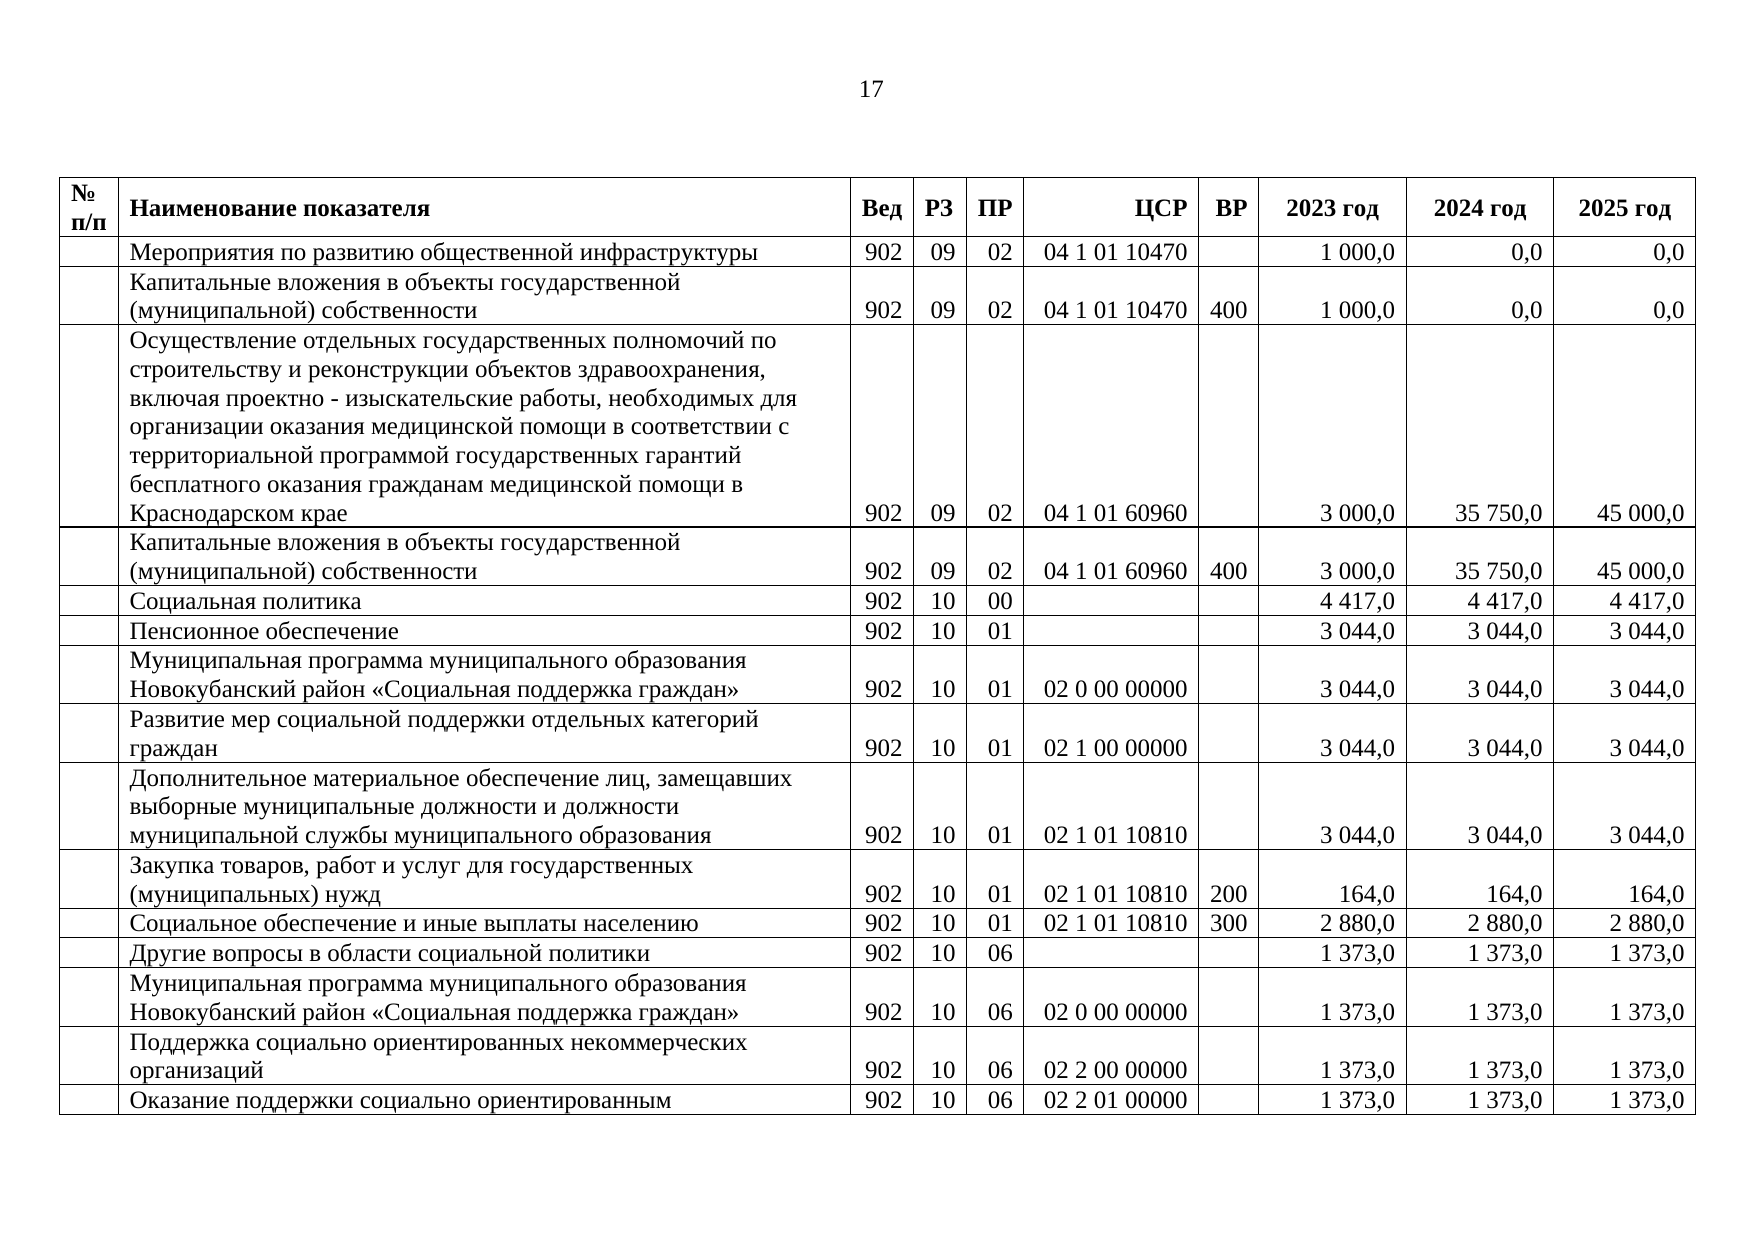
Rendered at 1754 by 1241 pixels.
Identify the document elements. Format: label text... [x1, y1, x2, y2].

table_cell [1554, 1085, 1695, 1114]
table_cell 10 [914, 646, 966, 703]
table_header РЗ [914, 178, 966, 236]
table_cell 200 [1199, 850, 1258, 907]
table_cell 01 [967, 850, 1023, 907]
table_cell 3 044,0 [1554, 704, 1695, 762]
table_cell 45 000,0 [1554, 528, 1695, 585]
table_cell [1024, 586, 1198, 615]
table_cell 4 417,0 [1554, 586, 1695, 615]
table_cell [1199, 938, 1258, 967]
table_cell 01 [967, 646, 1023, 703]
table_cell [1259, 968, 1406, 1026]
table_cell Закупка товаров, работ и услуг для государственных (муниципальных) нужд [119, 850, 850, 907]
table_cell [60, 968, 118, 1026]
table_cell 02 [967, 237, 1023, 266]
table_header Наименование показателя [119, 178, 850, 236]
table_header ПР [967, 178, 1023, 236]
table_cell 01 [967, 704, 1023, 762]
table_cell 3 000,0 [1259, 528, 1406, 585]
table_cell 06 [967, 938, 1023, 967]
table_cell 902 [851, 909, 913, 937]
table_cell 10 [914, 850, 966, 907]
table_cell Муниципальная программа муниципального образования Новокубанский район «Социальная поддержка граждан» [119, 646, 850, 703]
table_cell 902 [851, 237, 913, 266]
table_cell [60, 646, 118, 703]
table_cell [60, 528, 118, 585]
table_cell 10 [914, 909, 966, 937]
table_cell 04 1 01 10470 [1024, 237, 1198, 266]
table_cell 902 [851, 325, 913, 526]
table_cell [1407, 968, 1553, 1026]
table_cell 3 044,0 [1259, 646, 1406, 703]
table_cell 3 044,0 [1554, 616, 1695, 644]
table_cell 09 [914, 325, 966, 526]
table_cell 10 [914, 938, 966, 967]
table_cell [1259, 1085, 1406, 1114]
table_cell 1 373,0 [1407, 938, 1553, 967]
table_cell 164,0 [1407, 850, 1553, 907]
table_cell 1 373,0 [1554, 938, 1695, 967]
table_cell 164,0 [1259, 850, 1406, 907]
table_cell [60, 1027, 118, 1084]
table_cell Социальное обеспечение и иные выплаты населению [119, 909, 850, 937]
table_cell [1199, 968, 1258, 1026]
table_cell 45 000,0 [1554, 325, 1695, 526]
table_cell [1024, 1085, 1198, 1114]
table_cell 0,0 [1554, 267, 1695, 324]
table_cell 04 1 01 60960 [1024, 528, 1198, 585]
table_cell 10 [914, 763, 966, 849]
table_cell Мероприятия по развитию общественной инфраструктуры [119, 237, 850, 266]
table_cell 3 044,0 [1259, 763, 1406, 849]
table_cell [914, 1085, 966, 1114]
table_cell 902 [851, 704, 913, 762]
table_cell 00 [967, 586, 1023, 615]
table_cell 400 [1199, 267, 1258, 324]
table_cell Развитие мер социальной поддержки отдельных категорий граждан [119, 704, 850, 762]
table_cell 09 [914, 237, 966, 266]
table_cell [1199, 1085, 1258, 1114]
table_cell 3 000,0 [1259, 325, 1406, 526]
table_cell [60, 704, 118, 762]
table_cell 02 1 01 10810 [1024, 909, 1198, 937]
table_cell 1 000,0 [1259, 237, 1406, 266]
table_cell 2 880,0 [1407, 909, 1553, 937]
table_cell Осуществление отдельных государственных полномочий по строительству и реконструкции объектов здравоохранения, включая проектно - изыскательские работы, необходимых для организации оказания медицинской помощи в соответствии с территориальной программой государственных гарантий бесплатного оказания гражданам медицинской помощи в Краснодарском крае [119, 325, 850, 526]
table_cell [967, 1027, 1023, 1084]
table_cell 902 [851, 646, 913, 703]
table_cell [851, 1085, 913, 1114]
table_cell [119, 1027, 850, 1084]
table_cell [60, 909, 118, 937]
table_cell 0,0 [1554, 237, 1695, 266]
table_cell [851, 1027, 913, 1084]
table_cell 01 [967, 909, 1023, 937]
table_cell [1199, 237, 1258, 266]
table_header ЦСР [1024, 178, 1198, 236]
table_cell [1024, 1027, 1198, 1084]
table_cell 902 [851, 267, 913, 324]
table_cell 02 [967, 528, 1023, 585]
table_cell 04 1 01 60960 [1024, 325, 1198, 526]
table_cell 902 [851, 938, 913, 967]
table_cell [1199, 616, 1258, 644]
table_cell [60, 267, 118, 324]
table_cell [1199, 763, 1258, 849]
table_cell [60, 763, 118, 849]
table_cell [1199, 586, 1258, 615]
table_cell 1 373,0 [1259, 938, 1406, 967]
table_cell 09 [914, 528, 966, 585]
table_cell 02 1 00 00000 [1024, 704, 1198, 762]
table_cell [60, 938, 118, 967]
table_cell Дополнительное материальное обеспечение лиц, замещавших выборные муниципальные должности и должности муниципальной службы муниципального образования [119, 763, 850, 849]
table_cell 400 [1199, 528, 1258, 585]
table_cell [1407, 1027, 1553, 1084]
table_header 2024 год [1407, 178, 1553, 236]
table_cell 02 1 01 10810 [1024, 850, 1198, 907]
table_cell [1199, 325, 1258, 526]
table_cell [60, 850, 118, 907]
table_cell 35 750,0 [1407, 325, 1553, 526]
table_header 2023 год [1259, 178, 1406, 236]
table_header ВР [1199, 178, 1258, 236]
table_cell Капитальные вложения в объекты государственной (муниципальной) собственности [119, 528, 850, 585]
table_cell Социальная политика [119, 586, 850, 615]
table_cell 902 [851, 850, 913, 907]
table_cell 3 044,0 [1554, 763, 1695, 849]
table_cell 3 044,0 [1554, 646, 1695, 703]
table_cell 10 [914, 704, 966, 762]
table_header № п/п [60, 178, 118, 236]
table_cell 902 [851, 968, 913, 1026]
table_cell 3 044,0 [1259, 704, 1406, 762]
table_header Вед [851, 178, 913, 236]
table_cell 02 0 00 00000 [1024, 646, 1198, 703]
table_cell 3 044,0 [1407, 763, 1553, 849]
table_cell [1199, 704, 1258, 762]
table_cell Пенсионное обеспечение [119, 616, 850, 644]
table_cell Другие вопросы в области социальной политики [119, 938, 850, 967]
table_cell 902 [851, 586, 913, 615]
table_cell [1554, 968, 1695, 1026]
table_header 2025 год [1554, 178, 1695, 236]
table_cell [60, 616, 118, 644]
table_cell 300 [1199, 909, 1258, 937]
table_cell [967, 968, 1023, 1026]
table_cell 01 [967, 763, 1023, 849]
table_cell 02 [967, 267, 1023, 324]
table_cell 3 044,0 [1259, 616, 1406, 644]
table_cell 3 044,0 [1407, 616, 1553, 644]
table_cell 01 [967, 616, 1023, 644]
table_cell 0,0 [1407, 237, 1553, 266]
table_cell 35 750,0 [1407, 528, 1553, 585]
table_cell 3 044,0 [1407, 646, 1553, 703]
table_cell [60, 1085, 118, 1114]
table_cell Муниципальная программа муниципального образования Новокубанский район «Социальная поддержка граждан» [119, 968, 850, 1026]
table_cell [60, 586, 118, 615]
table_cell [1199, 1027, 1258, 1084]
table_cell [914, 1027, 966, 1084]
table_cell 04 1 01 10470 [1024, 267, 1198, 324]
table_cell [1024, 938, 1198, 967]
table_cell 902 [851, 528, 913, 585]
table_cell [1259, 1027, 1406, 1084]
table_cell 02 1 01 10810 [1024, 763, 1198, 849]
table_cell 1 000,0 [1259, 267, 1406, 324]
table_cell [60, 325, 118, 526]
table_cell Капитальные вложения в объекты государственной (муниципальной) собственности [119, 267, 850, 324]
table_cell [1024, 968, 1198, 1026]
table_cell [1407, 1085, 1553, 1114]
table_cell 164,0 [1554, 850, 1695, 907]
table_cell 4 417,0 [1259, 586, 1406, 615]
table_cell 09 [914, 267, 966, 324]
table_cell 4 417,0 [1407, 586, 1553, 615]
table_cell [60, 237, 118, 266]
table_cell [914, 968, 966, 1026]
table_cell 10 [914, 586, 966, 615]
table_cell 902 [851, 616, 913, 644]
table_cell 902 [851, 763, 913, 849]
table_cell 3 044,0 [1407, 704, 1553, 762]
table_cell [1199, 646, 1258, 703]
table_cell [1024, 616, 1198, 644]
table_cell 2 880,0 [1554, 909, 1695, 937]
table_cell 0,0 [1407, 267, 1553, 324]
table_cell 2 880,0 [1259, 909, 1406, 937]
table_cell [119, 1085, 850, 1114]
table_cell 02 [967, 325, 1023, 526]
table_cell 10 [914, 616, 966, 644]
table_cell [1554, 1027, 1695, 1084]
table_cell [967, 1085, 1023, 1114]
